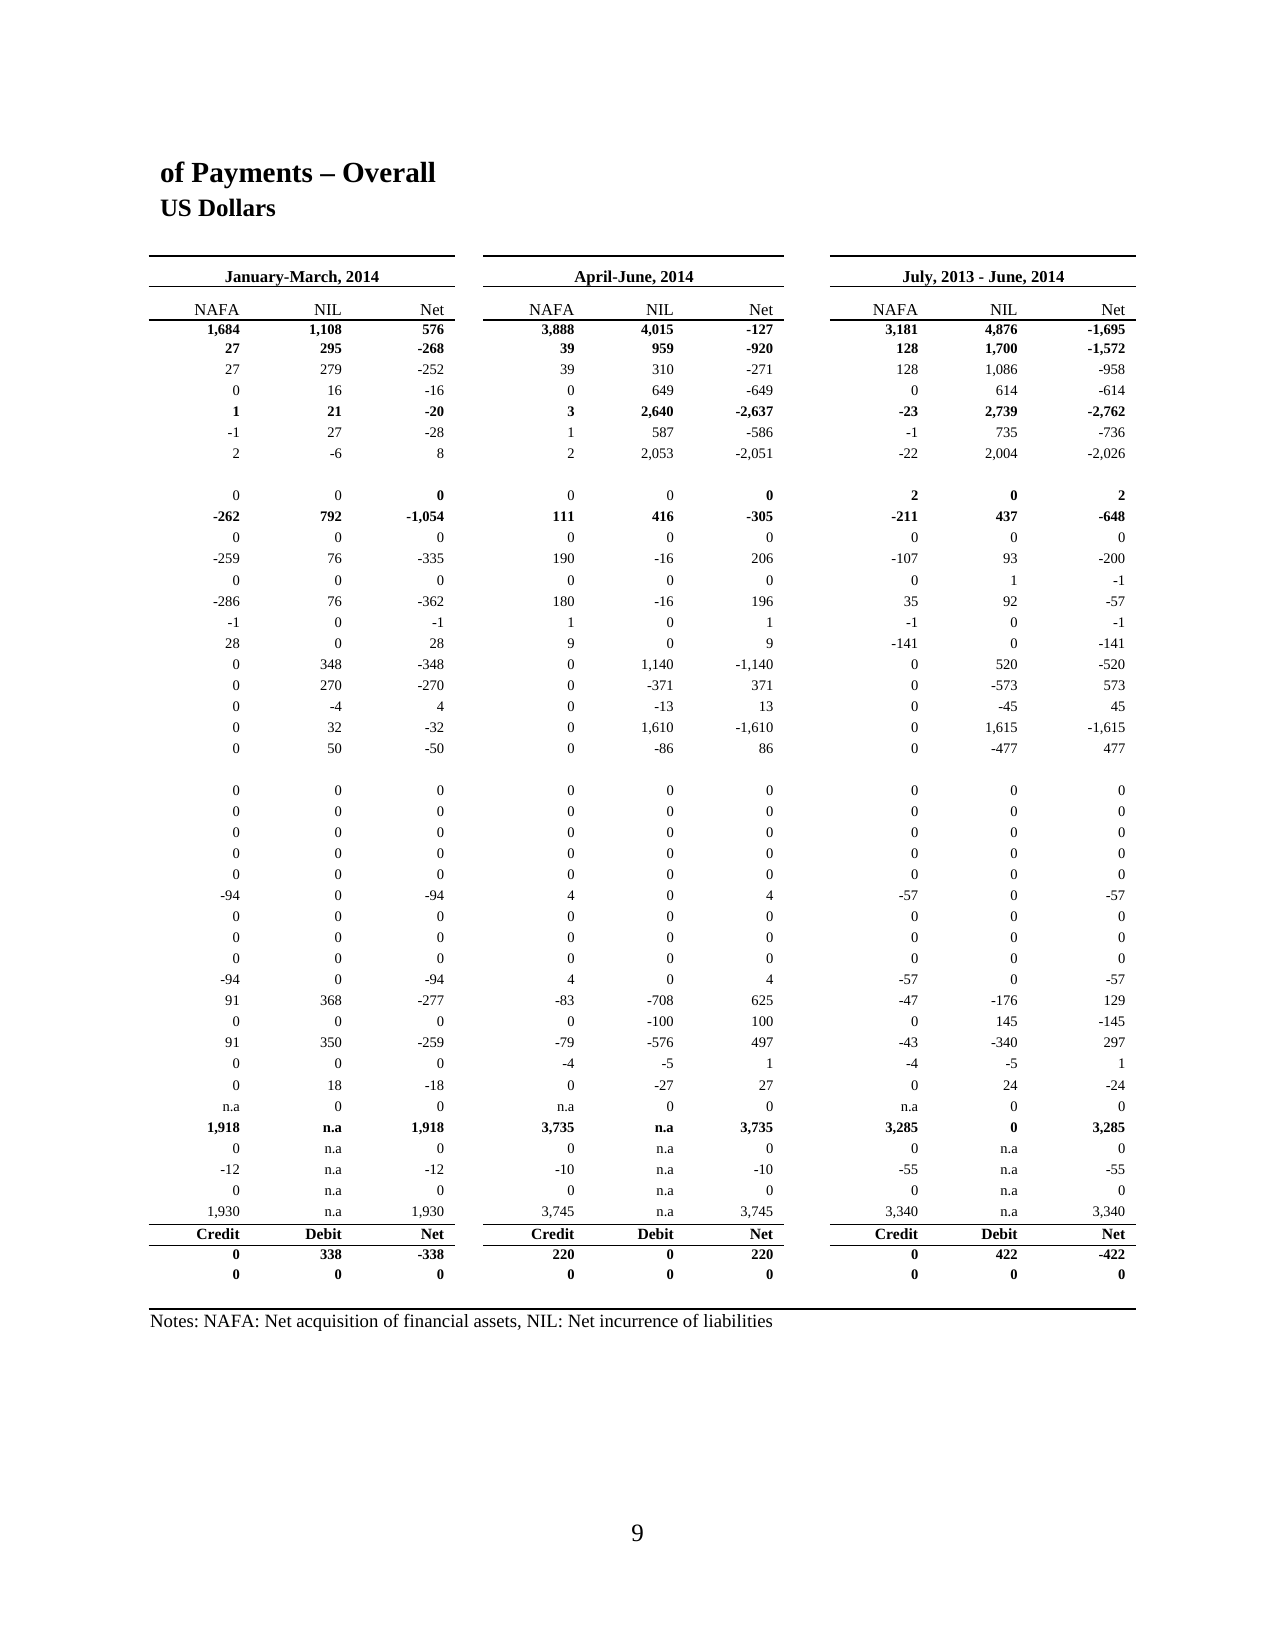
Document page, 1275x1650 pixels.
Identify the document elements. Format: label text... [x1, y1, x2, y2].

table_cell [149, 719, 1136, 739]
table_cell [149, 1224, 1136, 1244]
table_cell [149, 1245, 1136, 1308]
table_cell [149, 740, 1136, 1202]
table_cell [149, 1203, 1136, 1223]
text Notes: NAFA: Net acquisition of financial assets, NIL: Net incurrence of liabilities [150, 1310, 1125, 1331]
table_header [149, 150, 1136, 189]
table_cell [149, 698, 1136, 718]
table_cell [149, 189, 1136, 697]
